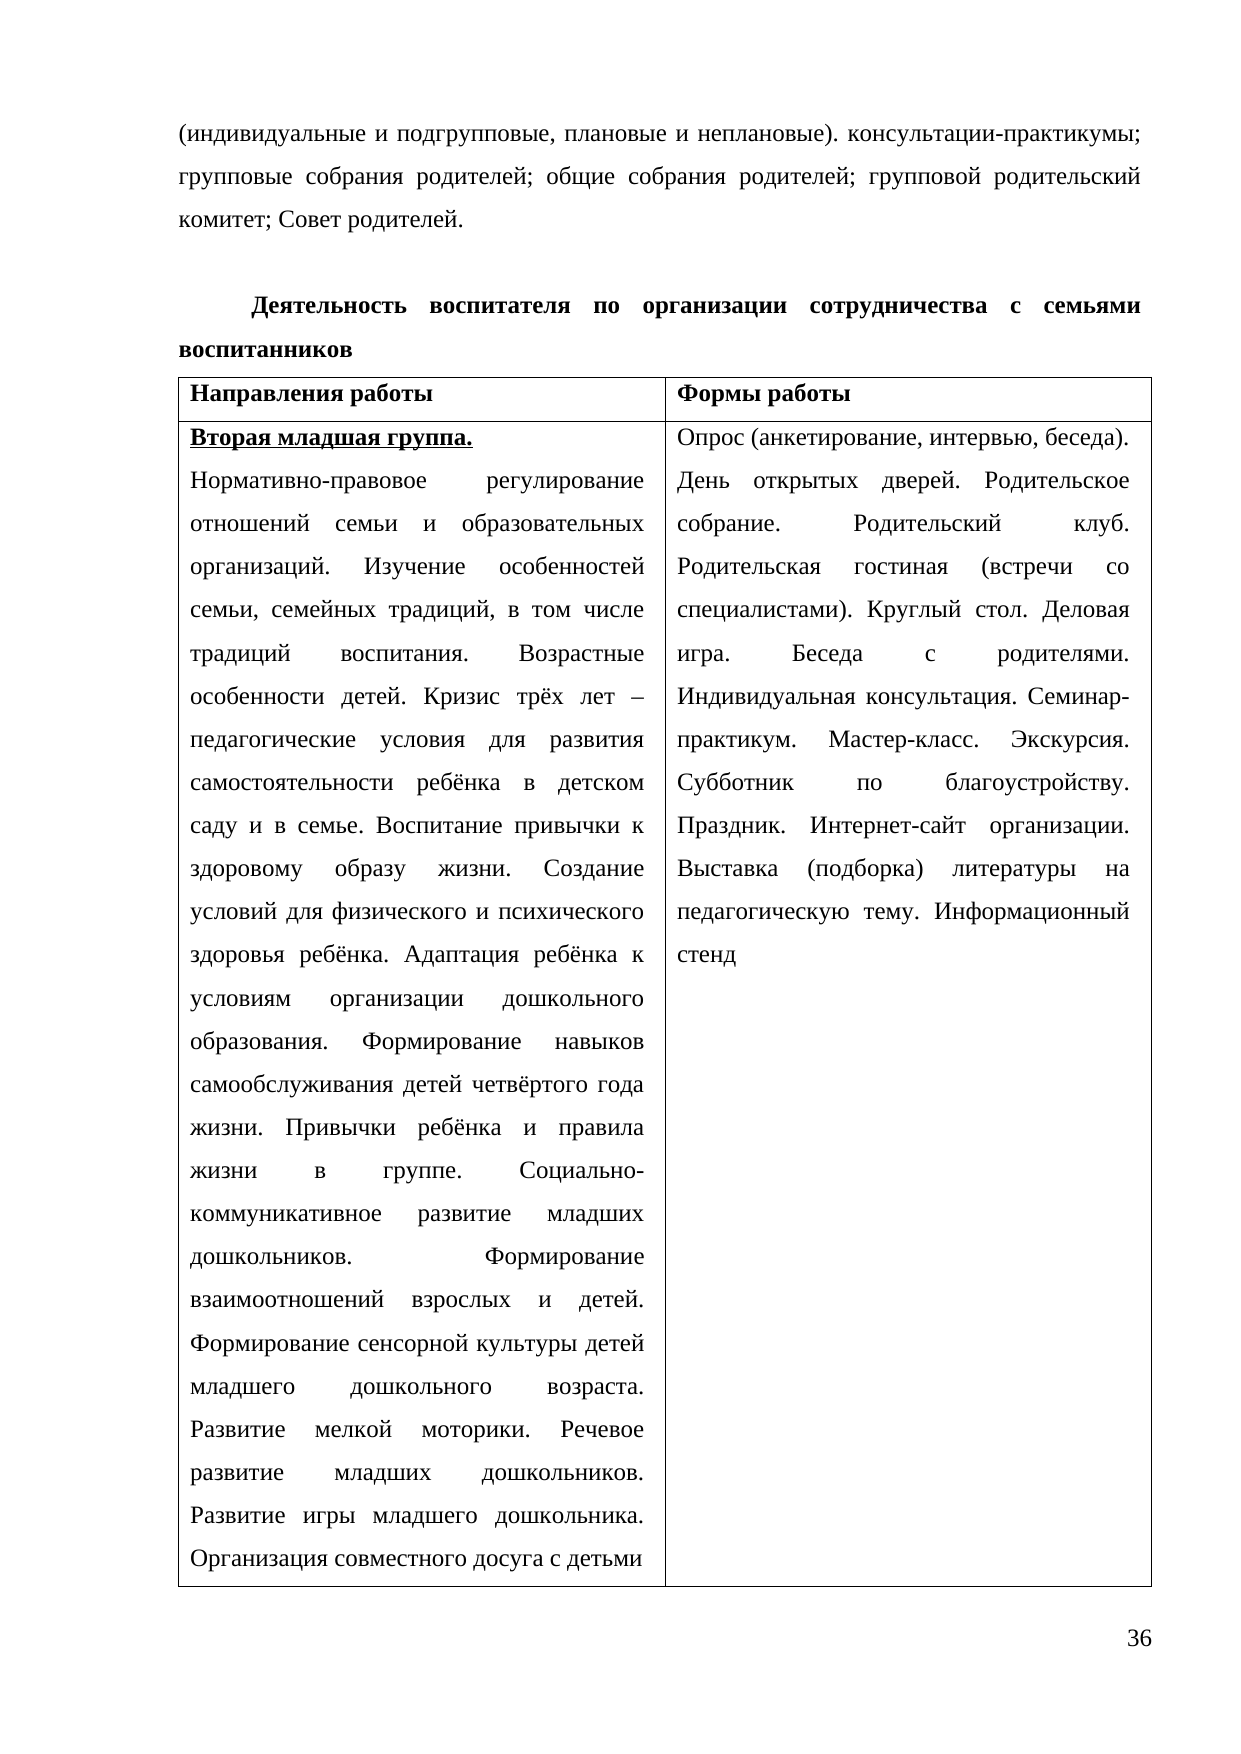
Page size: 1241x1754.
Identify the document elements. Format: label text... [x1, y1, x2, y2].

table_cell Вторая младшая группа. Нормативно-правовое регулирование отношений семьи и образовательных организаций. Изучение особенностей семьи, семейных традиций, в том числе традиций воспитания. Возрастные особенности детей. Кризис трёх лет – педагогические условия для развития самостоятельности ребёнка в детском саду и в семье. Воспитание привычки к здоровому образу жизни. Создание условий для физического и психического здоровья ребёнка. Адаптация ребёнка к условиям организации дошкольного образования. Формирование навыков самообслуживания детей четвёртого года жизни. Привычки ребёнка и правила жизни в группе. Социально-коммуникативное развитие младших дошкольников. Формирование взаимоотношений взрослых и детей. Формирование сенсорной культуры детей младшего дошкольного возраста. Развитие мелкой моторики. Речевое развитие младших дошкольников. Развитие игры младшего дошкольника. Организация совместного досуга с детьми [179, 422, 665, 1586]
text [178, 118, 1142, 233]
table_header Формы работы [666, 378, 1151, 421]
table_cell Опрос (анкетирование, интервью, беседа). День открытых дверей. Родительское собрание. Родительский клуб. Родительская гостиная (встречи со специалистами). Круглый стол. Деловая игра. Беседа с родителями. Индивидуальная консультация. Семинар-практикум. Мастер-класс. Экскурсия. Субботник по благоустройству. Праздник. Интернет-сайт организации. Выставка (подборка) литературы на педагогическую тему. Информационный стенд [666, 422, 1151, 1586]
table_header Направления работы [179, 378, 665, 421]
text Деятельность воспитателя по организации сотрудничества с семьями воспитанников [178, 291, 1142, 362]
